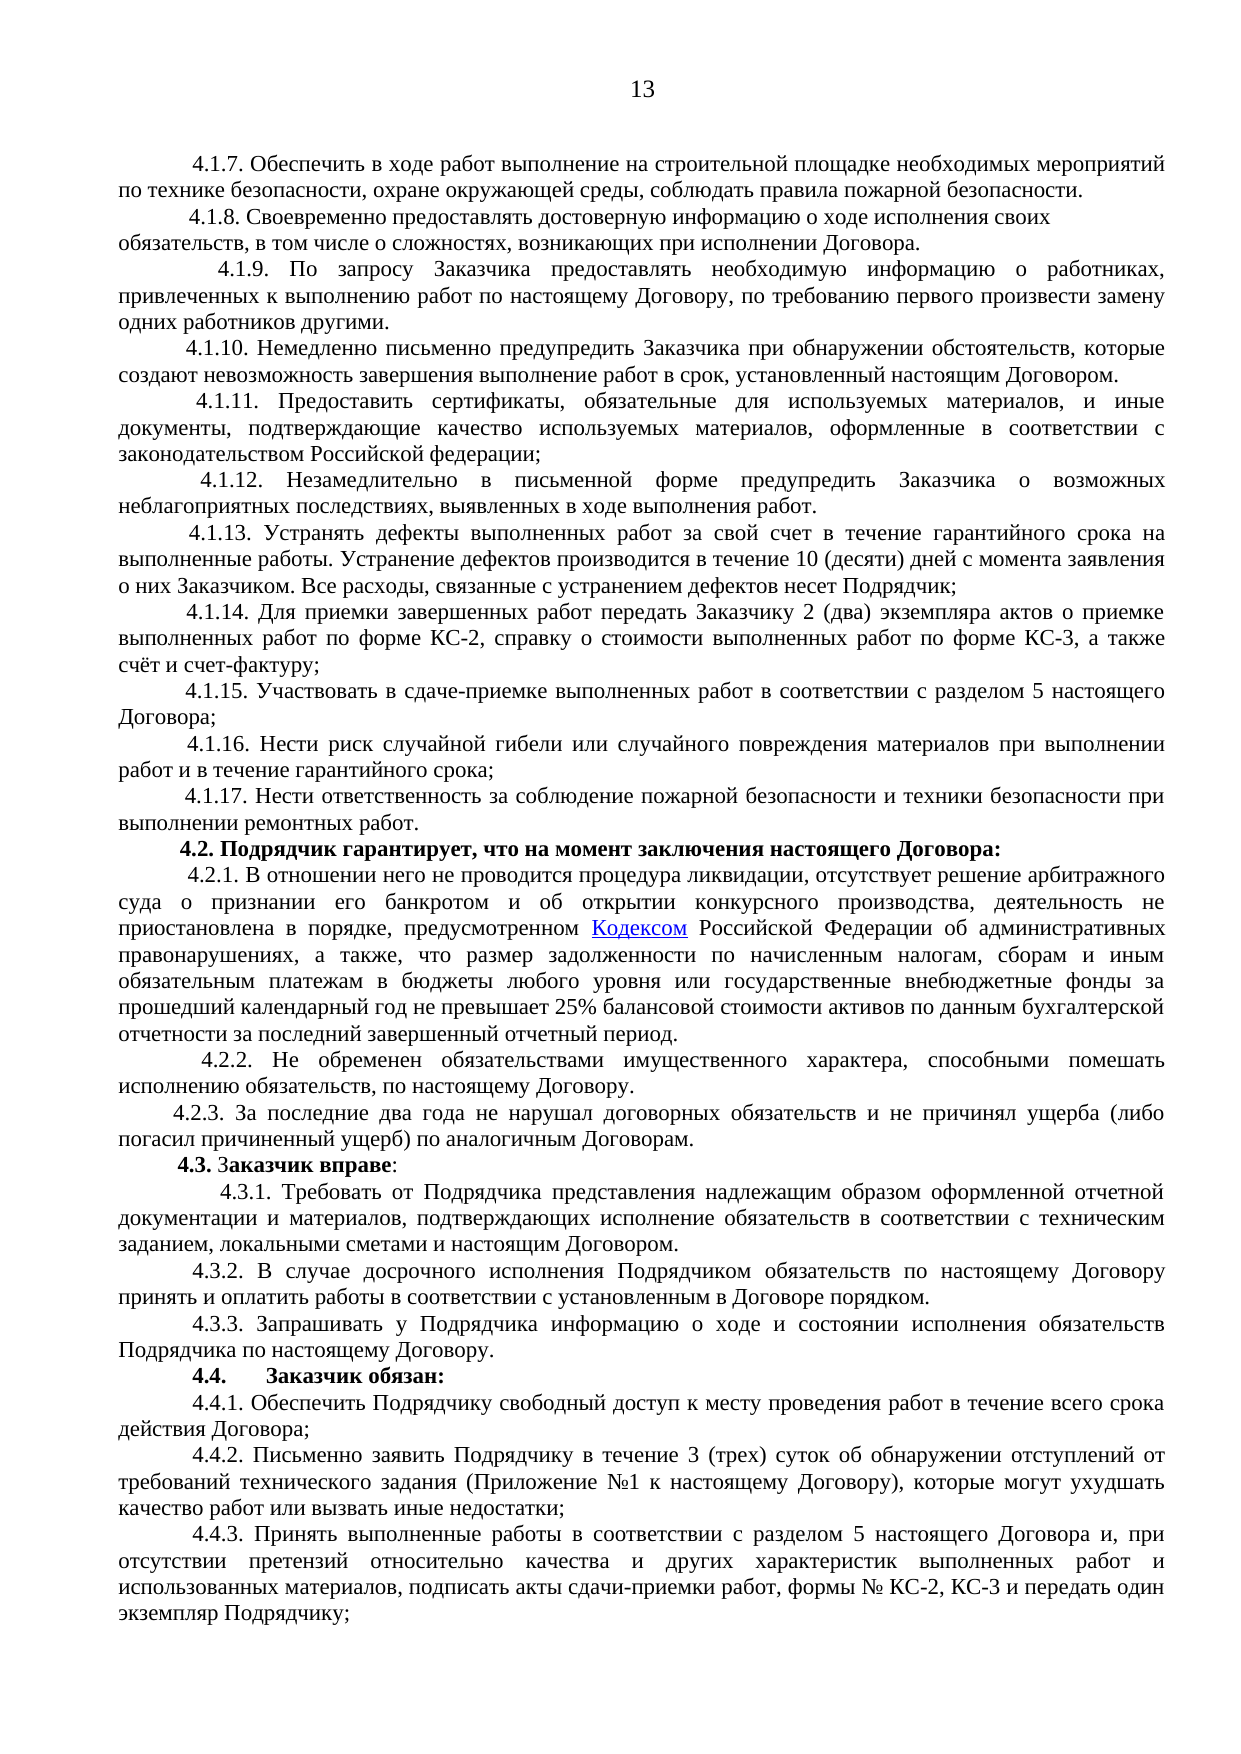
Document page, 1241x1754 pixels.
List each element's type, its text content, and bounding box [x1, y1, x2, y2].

text 4.1.16. Нести риск случайной гибели или случайного повреждения материалов при выполнении работ и в течение гарантийного срока; [118, 730, 1167, 782]
text 4.3. Заказчик вправе: [118, 1151, 1167, 1178]
text 4.4.2. Письменно заявить Подрядчику в течение 3 (трех) суток об обнаружении отступлений от требований технического задания (Приложение №1 к настоящему Договору), которые могут ухудшать качество работ или вызвать иные недостатки; [118, 1441, 1167, 1520]
text 4.4.3. Принять выполненные работы в соответствии с разделом 5 настоящего Договора и, при отсутствии претензий относительно качества и других характеристик выполненных работ и использованных материалов, подписать акты сдачи-приемки работ, формы № КС-2, КС-3 и передать один экземпляр Подрядчику; [118, 1520, 1167, 1626]
text 4.2.1. В отношении него не проводится процедура ликвидации, отсутствует решение арбитражного суда о признании его банкротом и об открытии конкурсного производства, деятельность не приостановлена в порядке, предусмотренном Кодексом Российской Федерации об административных правонарушениях, а также, что размер задолженности по начисленным налогам, сборам и иным обязательным платежам в бюджеты любого уровня или государственные внебюджетные фонды за прошедший календарный год не превышает 25% балансовой стоимости активов по данным бухгалтерской отчетности за последний завершенный отчетный период. [118, 862, 1167, 1046]
text 4.1.8. Своевременно предоставлять достоверную информацию о ходе исполнения своих обязательств, в том числе о сложностях, возникающих при исполнении Договора. [118, 203, 1167, 255]
text 4.1.10. Немедленно письменно предупредить Заказчика при обнаружении обстоятельств, которые создают невозможность завершения выполнение работ в срок, установленный настоящим Договором. [118, 334, 1167, 387]
text 4.3.3. Запрашивать у Подрядчика информацию о ходе и состоянии исполнения обязательств Подрядчика по настоящему Договору. [118, 1309, 1167, 1362]
text 4.1.14. Для приемки завершенных работ передать Заказчику 2 (два) экземпляра актов о приемке выполненных работ по форме КС-2, справку о стоимости выполненных работ по форме КС-3, а также счёт и счет-фактуру; [118, 598, 1167, 677]
text 4.4.1. Обеспечить Подрядчику свободный доступ к месту проведения работ в течение всего срока действия Договора; [118, 1389, 1167, 1441]
text 4.1.17. Нести ответственность за соблюдение пожарной безопасности и техники безопасности при выполнении ремонтных работ. [118, 782, 1167, 835]
text 4.1.15. Участвовать в сдаче-приемке выполненных работ в соответствии с разделом 5 настоящего Договора; [118, 677, 1167, 730]
text 4.2.3. За последние два года не нарушал договорных обязательств и не причинял ущерба (либо погасил причиненный ущерб) по аналогичным Договорам. [118, 1099, 1167, 1151]
text 4.4. Заказчик обязан: [118, 1362, 1167, 1389]
text 4.1.13. Устранять дефекты выполненных работ за свой счет в течение гарантийного срока на выполненные работы. Устранение дефектов производится в течение 10 (десяти) дней с момента заявления о них Заказчиком. Все расходы, связанные с устранением дефектов несет Подрядчик; [118, 519, 1167, 598]
text 4.1.7. Обеспечить в ходе работ выполнение на строительной площадке необходимых мероприятий по технике безопасности, охране окружающей среды, соблюдать правила пожарной безопасности. [118, 150, 1167, 203]
text 4.1.12. Незамедлительно в письменной форме предупредить Заказчика о возможных неблагоприятных последствиях, выявленных в ходе выполнения работ. [118, 466, 1167, 519]
text 4.2. Подрядчик гарантирует, что на момент заключения настоящего Договора: [118, 835, 1167, 862]
text 4.2.2. Не обременен обязательствами имущественного характера, способными помешать исполнению обязательств, по настоящему Договору. [118, 1046, 1167, 1099]
text 4.1.11. Предоставить сертификаты, обязательные для используемых материалов, и иные документы, подтверждающие качество используемых материалов, оформленные в соответствии с законодательством Российской федерации; [118, 387, 1167, 466]
text 4.1.9. По запросу Заказчика предоставлять необходимую информацию о работниках, привлеченных к выполнению работ по настоящему Договору, по требованию первого произвести замену одних работников другими. [118, 255, 1167, 334]
text 4.3.2. В случае досрочного исполнения Подрядчиком обязательств по настоящему Договору принять и оплатить работы в соответствии с установленным в Договоре порядком. [118, 1257, 1167, 1309]
text 4.3.1. Требовать от Подрядчика представления надлежащим образом оформленной отчетной документации и материалов, подтверждающих исполнение обязательств в соответствии с техническим заданием, локальными сметами и настоящим Договором. [118, 1178, 1167, 1257]
